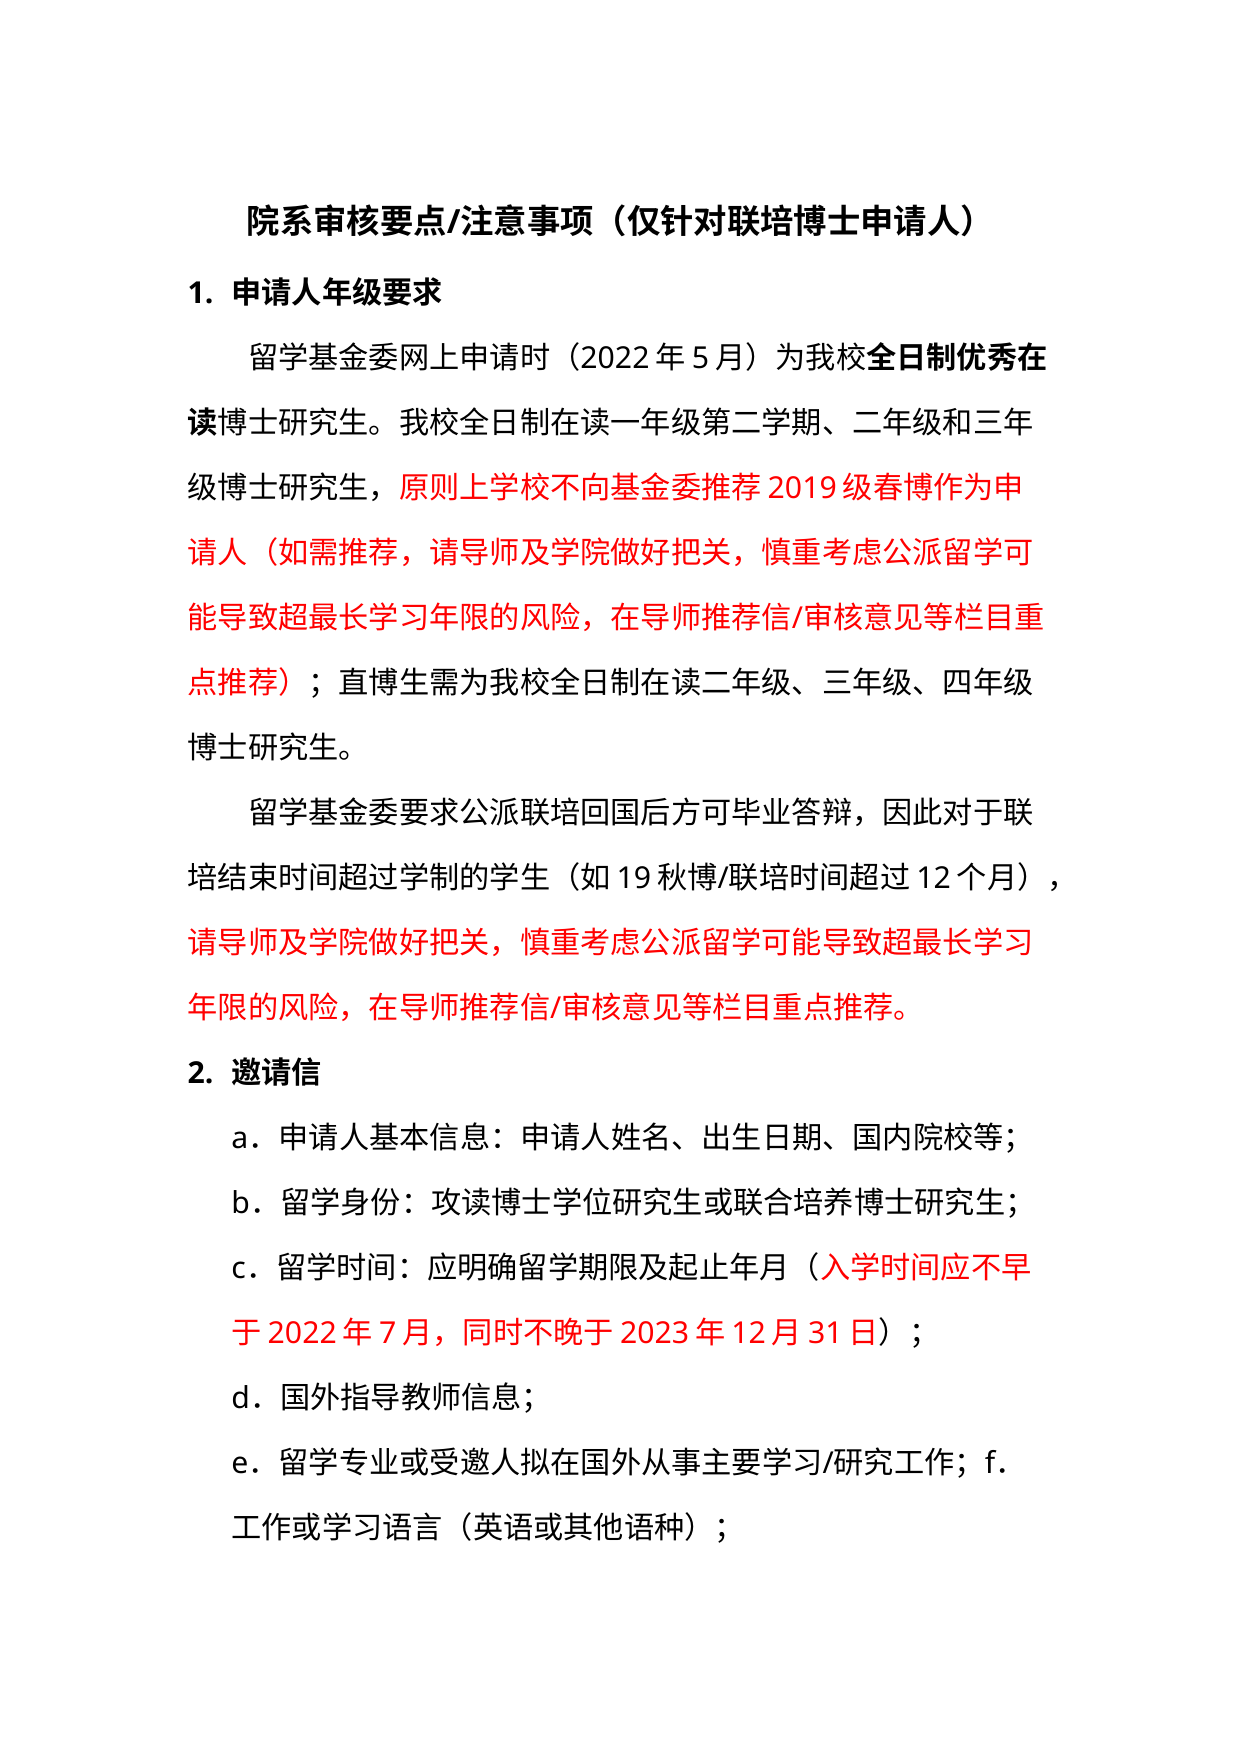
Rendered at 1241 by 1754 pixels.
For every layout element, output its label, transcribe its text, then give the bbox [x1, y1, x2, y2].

list a．申请人基本信息：申请人姓名、出生日期、国内院校等；b．留学身份：攻读博士学位研究生或联合培养博士研究生；c．留学时间：应明确留学期限及起止年月（入学时间应不早于2022年7月，同时不晚于2023年12月31日）； [231, 1103, 1053, 1363]
text 留学基金委网上申请时（2022年5月）为我校全日制优秀在读博士研究生。我校全日制在读一年级第二学期、二年级和三年级博士研究生，原则上学校不向基金委推荐2019级春博作为申请人（如需推荐，请导师及学院做好把关，慎重考虑公派留学可能导致超最长学习年限的风险，在导师推荐信/审核意见等栏目重点推荐）；直博生需为我校全日制在读二年级、三年级、四年级博士研究生。 [187, 323, 1053, 778]
text 留学基金委要求公派联培回国后方可毕业答辩，因此对于联培结束时间超过学制的学生（如19秋博/联培时间超过12个月），请导师及学院做好把关，慎重考虑公派留学可能导致超最长学习年限的风险，在导师推荐信/审核意见等栏目重点推荐。 [187, 778, 1053, 1038]
list d．国外指导教师信息； [231, 1363, 1053, 1428]
list 邀请信 [187, 1038, 1053, 1103]
list 申请人年级要求 [187, 258, 1053, 323]
title 院系审核要点/注意事项（仅针对联培博士申请人） [187, 187, 1053, 252]
list e．留学专业或受邀人拟在国外从事主要学习/研究工作；f．工作或学习语言（英语或其他语种）； [231, 1428, 1053, 1558]
